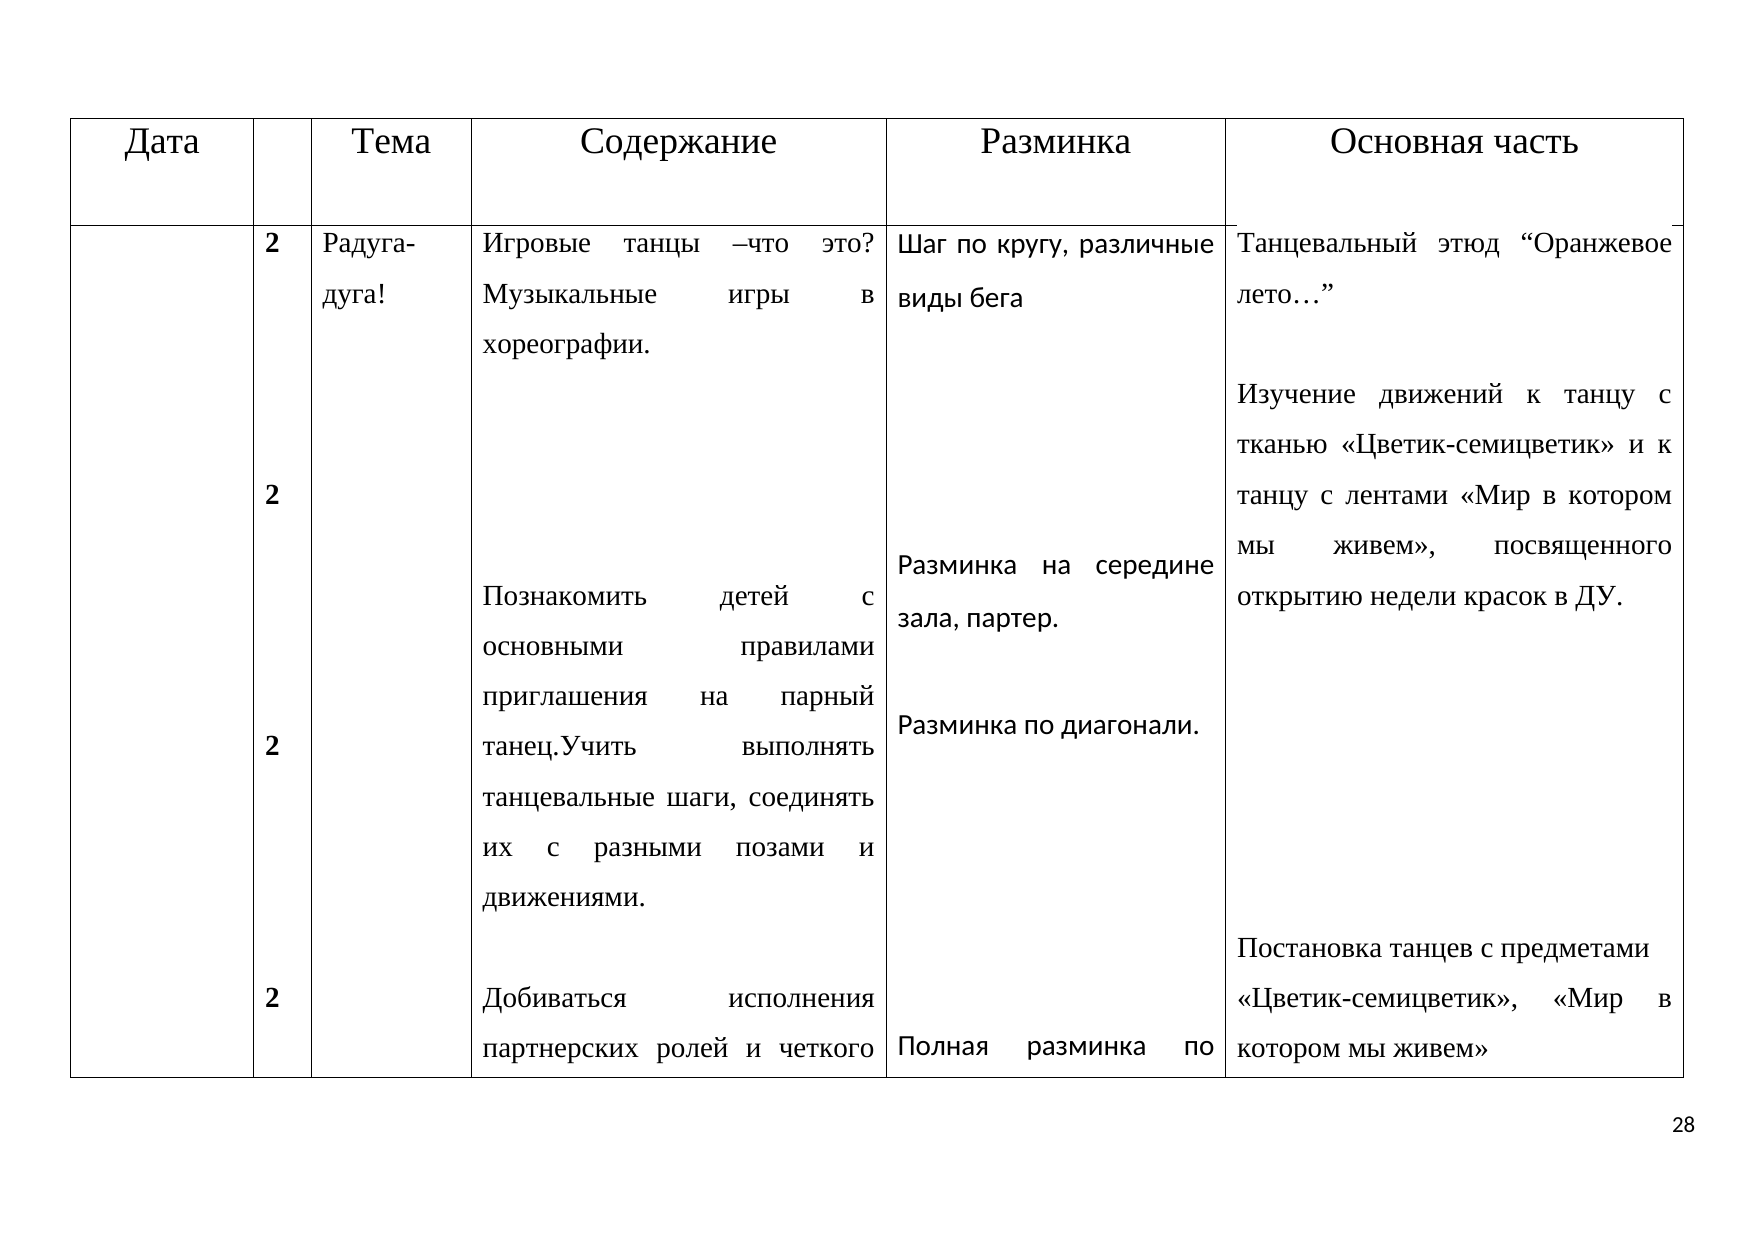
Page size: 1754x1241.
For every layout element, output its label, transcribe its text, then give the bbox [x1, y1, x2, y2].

table_cell Разминка [887, 119, 1225, 225]
table_cell Радуга-дуга! [312, 226, 471, 1077]
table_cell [887, 226, 1225, 1077]
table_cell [1226, 226, 1683, 1077]
table_cell Основная часть [1226, 119, 1683, 225]
table_cell Содержание [472, 119, 886, 225]
table_cell Тема [312, 119, 471, 225]
table_cell 2 2 2 2 [254, 226, 311, 1077]
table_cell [472, 226, 886, 1077]
table_cell № [254, 119, 311, 225]
table_cell Дата [71, 119, 253, 225]
table_cell [71, 226, 253, 1077]
